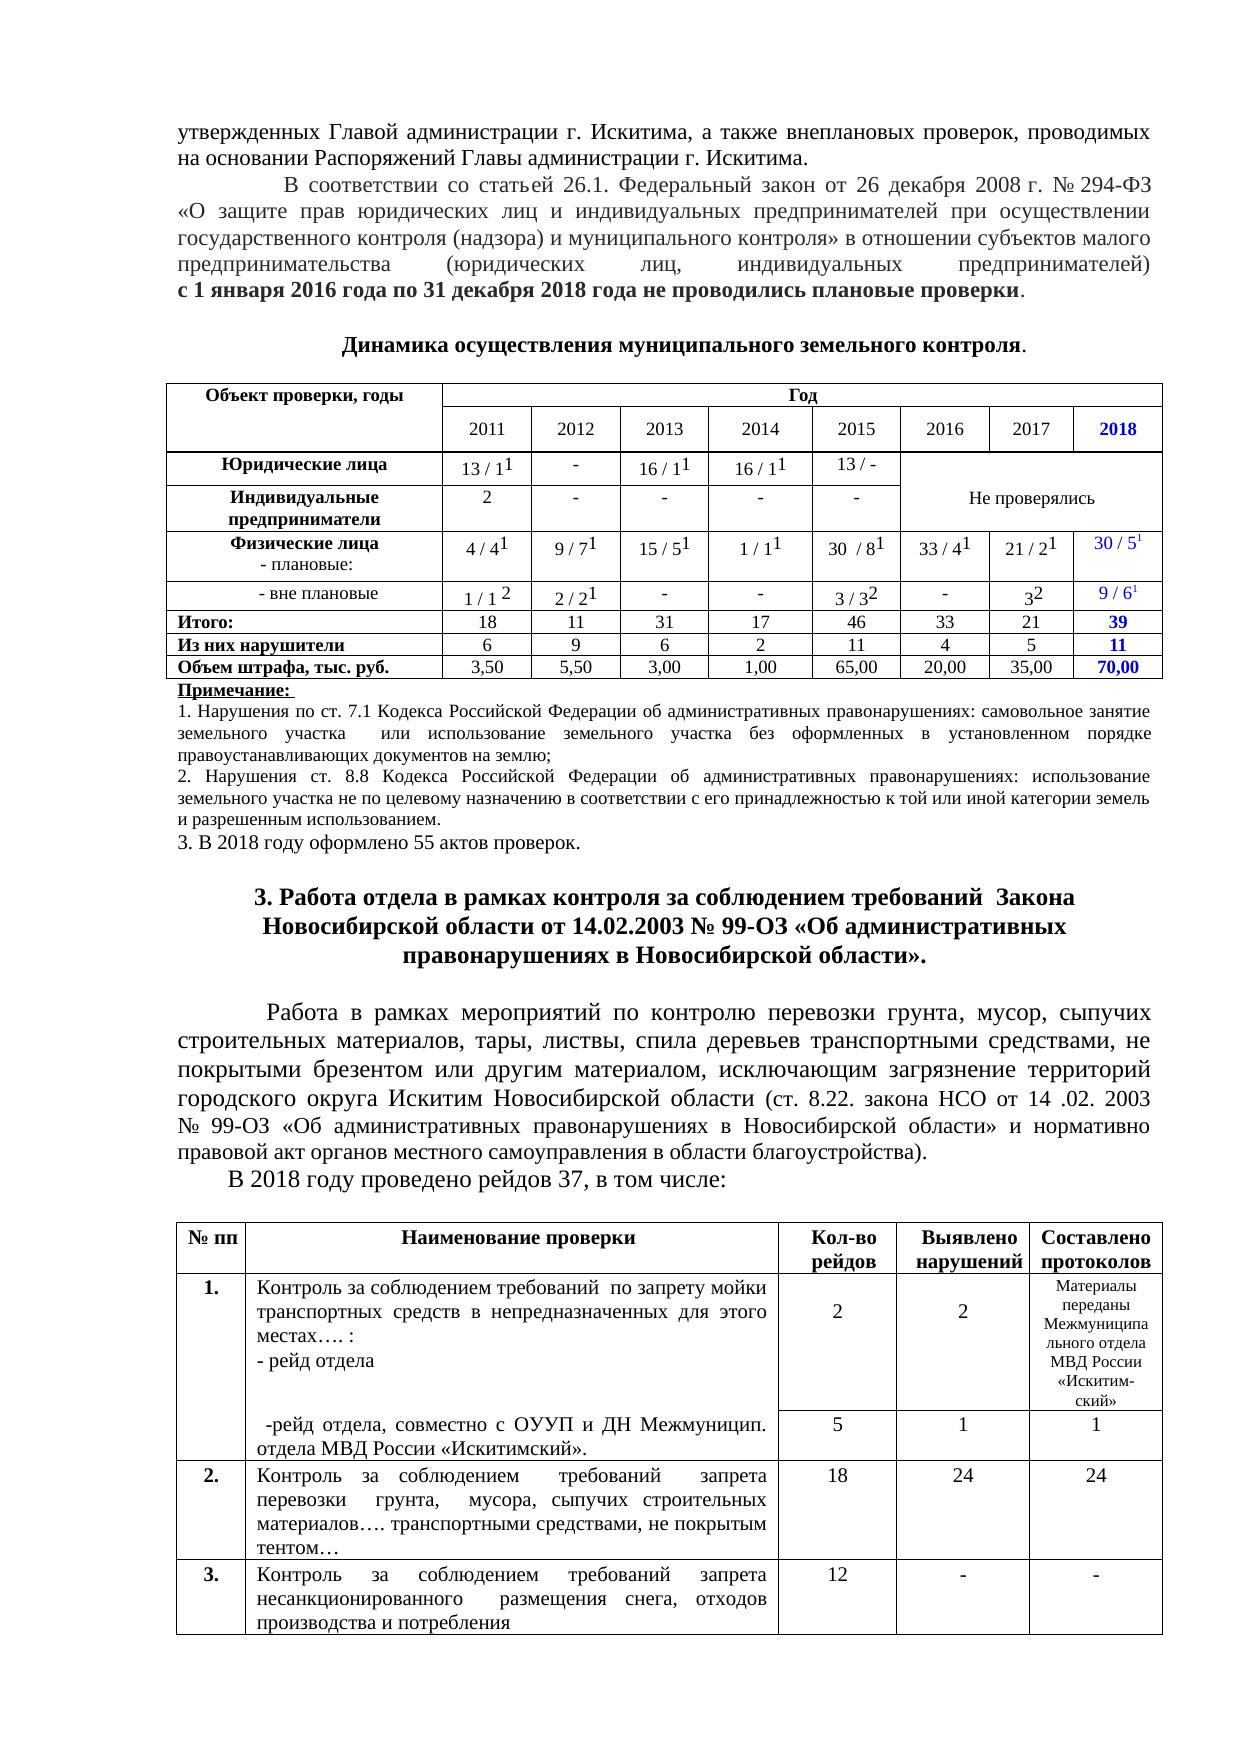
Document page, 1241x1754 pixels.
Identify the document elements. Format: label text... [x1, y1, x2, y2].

table_header № пп [177, 1223, 245, 1273]
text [177, 118, 1152, 171]
table_cell 1 [897, 1411, 1029, 1460]
table_cell 2. [177, 1461, 245, 1559]
table_cell 2 [709, 634, 812, 655]
table_cell 13 / 11 [443, 453, 531, 485]
table_cell 13 / - [813, 453, 900, 485]
table_cell 16 / 11 [709, 453, 812, 485]
table_header Год [443, 384, 1162, 406]
table_cell 2016 [901, 407, 989, 451]
table_cell -рейд отдела, совместно с ОУУП и ДН Межмуницип. отдела МВД России «Искитимский». [246, 1410, 778, 1460]
table_cell Индивидуальные предприниматели [167, 486, 442, 531]
table_cell 11 [813, 634, 900, 655]
text Динамика осуществления муниципального земельного контроля. [177, 331, 1152, 357]
table_cell 21 / 21 [990, 532, 1073, 581]
text 3. В 2018 году оформлено 55 актов проверок. [177, 830, 1148, 854]
table_cell 39 [1074, 611, 1162, 632]
table_cell 6 [443, 634, 531, 655]
table_cell 1,00 [709, 656, 812, 678]
table_cell 16 / 11 [621, 453, 708, 485]
table_cell - [901, 582, 989, 610]
table_cell 12 [779, 1560, 896, 1634]
table_cell 65,00 [813, 656, 900, 678]
table_cell [177, 1410, 245, 1460]
table_cell 33 [901, 611, 989, 632]
table_cell - [897, 1560, 1029, 1634]
table_cell 24 [897, 1461, 1029, 1559]
table_cell 3. [177, 1560, 245, 1634]
table_cell 30 / 81 [813, 532, 900, 581]
table_cell Контроль за соблюдением требований запрета несанкционированного размещения снега, отходов производства и потребления [246, 1560, 778, 1634]
table_cell Физические лица - плановые: [167, 532, 442, 581]
table_cell Материалы переданы Межмуниципального отдела МВД России «Искитим-ский» [1030, 1274, 1162, 1409]
table_cell 9 / 61 [1074, 582, 1162, 610]
table_cell 2013 [621, 407, 708, 451]
table_cell 11 [532, 611, 620, 632]
table_cell 4 [901, 634, 989, 655]
table_cell 15 / 51 [621, 532, 708, 581]
text В 2018 году проведено рейдов 37, в том числе: [177, 1164, 1152, 1193]
table_cell Юридические лица [167, 453, 442, 485]
table_cell 30 / 51 [1074, 532, 1162, 581]
table_cell - [532, 453, 620, 485]
table_cell 17 [709, 611, 812, 632]
text 1. Нарушения по ст. 7.1 Кодекса Российской Федерации об административных правонарушениях: самовольное занятие земельного участка или использование земельного участка без оформленных в установленном порядке правоустанавливающих документов на землю; [177, 700, 1152, 765]
table_cell 18 [443, 611, 531, 632]
table_cell 31 [621, 611, 708, 632]
table_cell 9 / 71 [532, 532, 620, 581]
table_cell Контроль за соблюдением требований по запрету мойки транспортных средств в непредназначенных для этого местах…. : - рейд отдела [246, 1274, 778, 1409]
table_cell - [621, 486, 708, 531]
table_cell Из них нарушители [167, 634, 442, 655]
table_cell 46 [813, 611, 900, 632]
table_cell 2017 [990, 407, 1073, 451]
table_header Составлено протоколов [1030, 1223, 1162, 1273]
table_cell 3,50 [443, 656, 531, 678]
table_cell 5,50 [532, 656, 620, 678]
table_cell - [709, 582, 812, 610]
table_cell 32 [990, 582, 1073, 610]
table_cell Не проверялись [901, 453, 1162, 531]
table_header Кол-во рейдов [779, 1223, 896, 1273]
table_cell 2015 [813, 407, 900, 451]
table_cell 1 / 11 [709, 532, 812, 581]
table_cell Итого: [167, 611, 442, 632]
table_cell 2012 [532, 407, 620, 451]
table_cell 5 [779, 1411, 896, 1460]
table_cell 70,00 [1074, 656, 1162, 678]
table_cell 1 [1030, 1411, 1162, 1460]
table_cell - [709, 486, 812, 531]
text Работа в рамках мероприятий по контролю перевозки грунта, мусор, сыпучих строительных материалов, тары, листвы, спила деревьев транспортными средствами, не покрытыми брезентом или другим материалом, исключающим загрязнение территорий городского округа Искитим Новосибирской области (ст. 8.22. закона НСО от 14 .02. 2003 № 99-ОЗ «Об административных правонарушениях в Новосибирской области» и нормативно правовой акт органов местного самоуправления в области благоустройства). [177, 997, 1152, 1164]
table_cell 33 / 41 [901, 532, 989, 581]
table_cell 5 [990, 634, 1073, 655]
table_cell - [813, 486, 900, 531]
table_cell 20,00 [901, 656, 989, 678]
table_cell 2 [897, 1274, 1029, 1409]
table_cell 1 / 1 2 [443, 582, 531, 610]
table_cell - [532, 486, 620, 531]
table_cell 3,00 [621, 656, 708, 678]
table_header Наименование проверки [246, 1223, 778, 1273]
table_header Выявлено нарушений [897, 1223, 1029, 1273]
table_cell 24 [1030, 1461, 1162, 1559]
table_cell - [621, 582, 708, 610]
table_cell - [1030, 1560, 1162, 1634]
table_header Объект проверки, годы [167, 384, 442, 451]
table_cell 2 / 21 [532, 582, 620, 610]
table_cell 4 / 41 [443, 532, 531, 581]
table_cell 11 [1074, 634, 1162, 655]
table_cell 3 / 32 [813, 582, 900, 610]
list 2. Нарушения ст. 8.8 Кодекса Российской Федерации об административных правонарушениях: использование земельного участка не по целевому назначению в соответствии с его принадлежностью к той или иной категории земель и разрешенным использованием. [177, 765, 1152, 830]
table_cell 9 [532, 634, 620, 655]
table_cell 2 [779, 1274, 896, 1409]
table_cell Контроль за соблюдением требований запрета перевозки грунта, мусора, сыпучих строительных материалов…. транспортными средствами, не покрытым тентом… [246, 1461, 778, 1559]
text 3. Работа отдела в рамках контроля за соблюдением требований Закона Новосибирской области от 14.02.2003 № 99-ОЗ «Об административных правонарушениях в Новосибирской области». [177, 882, 1152, 969]
table_cell 18 [779, 1461, 896, 1559]
table_cell - вне плановые [167, 582, 442, 610]
table_cell 1. [177, 1274, 245, 1409]
table_cell 2014 [709, 407, 812, 451]
table_cell 6 [621, 634, 708, 655]
table_cell 2011 [443, 407, 531, 451]
text Примечание: [177, 679, 1152, 700]
table_cell 35,00 [990, 656, 1073, 678]
subtitle В соответствии со статьей 26.1. Федеральный закон от 26 декабря 2008 г. № 294-ФЗ «О защите прав юридических лиц и индивидуальных предпринимателей при осуществлении государственного контроля (надзора) и муниципального контроля» в отношении субъектов малого предпринимательства (юридических лиц, индивидуальных предпринимателей) с 1 января 2016 года по 31 декабря 2018 года не проводились плановые проверки. [177, 171, 1152, 303]
table_cell Объем штрафа, тыс. руб. [167, 656, 442, 678]
table_cell 2 [443, 486, 531, 531]
table_cell 2018 [1074, 407, 1162, 451]
table_cell 21 [990, 611, 1073, 632]
